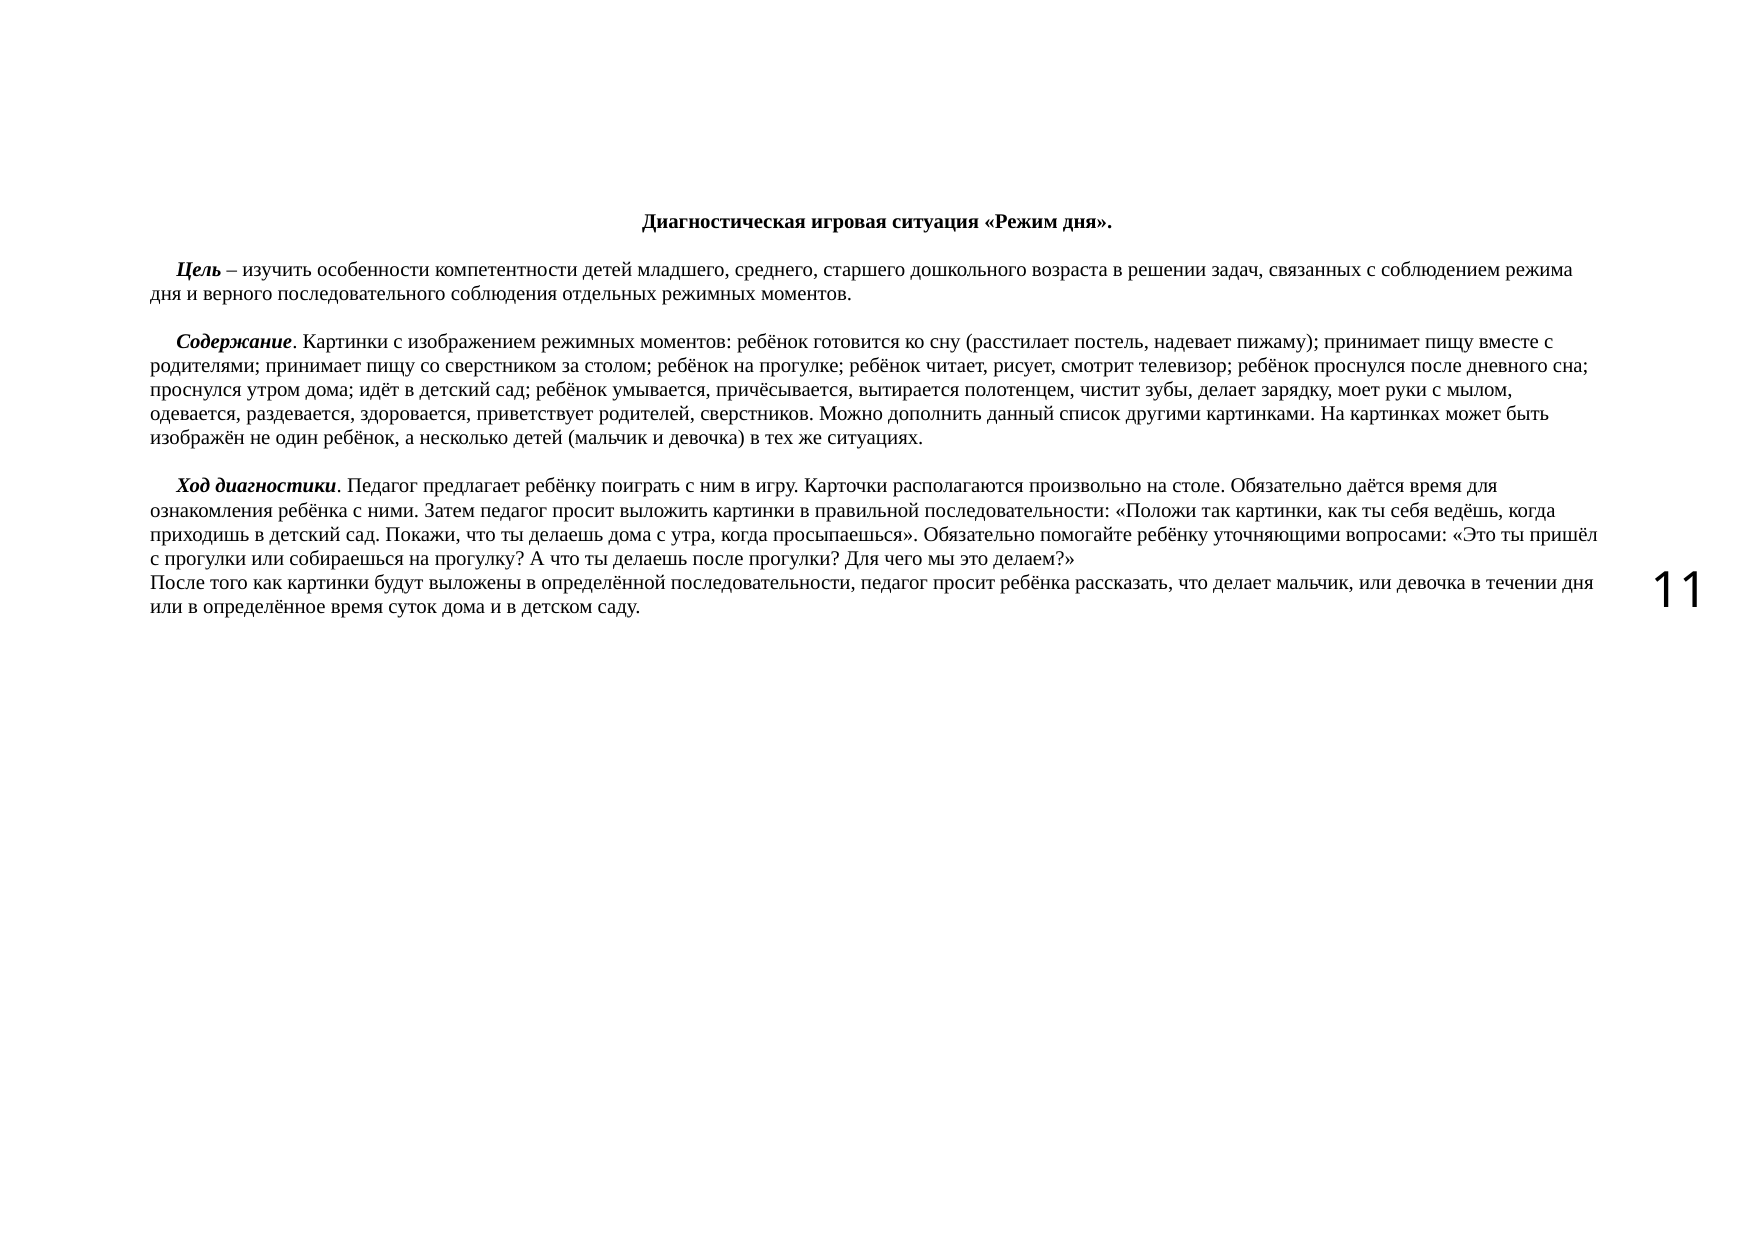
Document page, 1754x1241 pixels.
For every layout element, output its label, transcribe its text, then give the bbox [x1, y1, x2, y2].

text Содержание. Картинки с изображением режимных моментов: ребёнок готовится ко сну (расстилает постель, надевает пижаму); принимает пищу вместе с родителями; принимает пищу со сверстником за столом; ребёнок на прогулке; ребёнок читает, рисует, смотрит телевизор; ребёнок проснулся после дневного сна; проснулся утром дома; идёт в детский сад; ребёнок умывается, причёсывается, вытирается полотенцем, чистит зубы, делает зарядку, моет руки с мылом, одевается, раздевается, здоровается, приветствует родителей, сверстников. Можно дополнить данный список другими картинками. На картинках может быть изображён не один ребёнок, а несколько детей (мальчик и девочка) в тех же ситуациях. [150, 329, 1604, 449]
text Диагностическая игровая ситуация «Режим дня». [150, 209, 1604, 233]
text Ход диагностики. Педагог предлагает ребёнку поиграть с ним в игру. Карточки располагаются произвольно на столе. Обязательно даётся время для ознакомления ребёнка с ними. Затем педагог просит выложить картинки в правильной последовательности: «Положи так картинки, как ты себя ведёшь, когда приходишь в детский сад. Покажи, что ты делаешь дома с утра, когда просыпаешься». Обязательно помогайте ребёнку уточняющими вопросами: «Это ты пришёл с прогулки или собираешься на прогулку? А что ты делаешь после прогулки? Для чего мы это делаем?» [150, 473, 1604, 570]
text После того как картинки будут выложены в определённой последовательности, педагог просит ребёнка рассказать, что делает мальчик, или девочка в течении дня или в определённое время суток дома и в детском саду. [150, 570, 1604, 618]
text Цель – изучить особенности компетентности детей младшего, среднего, старшего дошкольного возраста в решении задач, связанных с соблюдением режима дня и верного последовательного соблюдения отдельных режимных моментов. [150, 257, 1604, 305]
